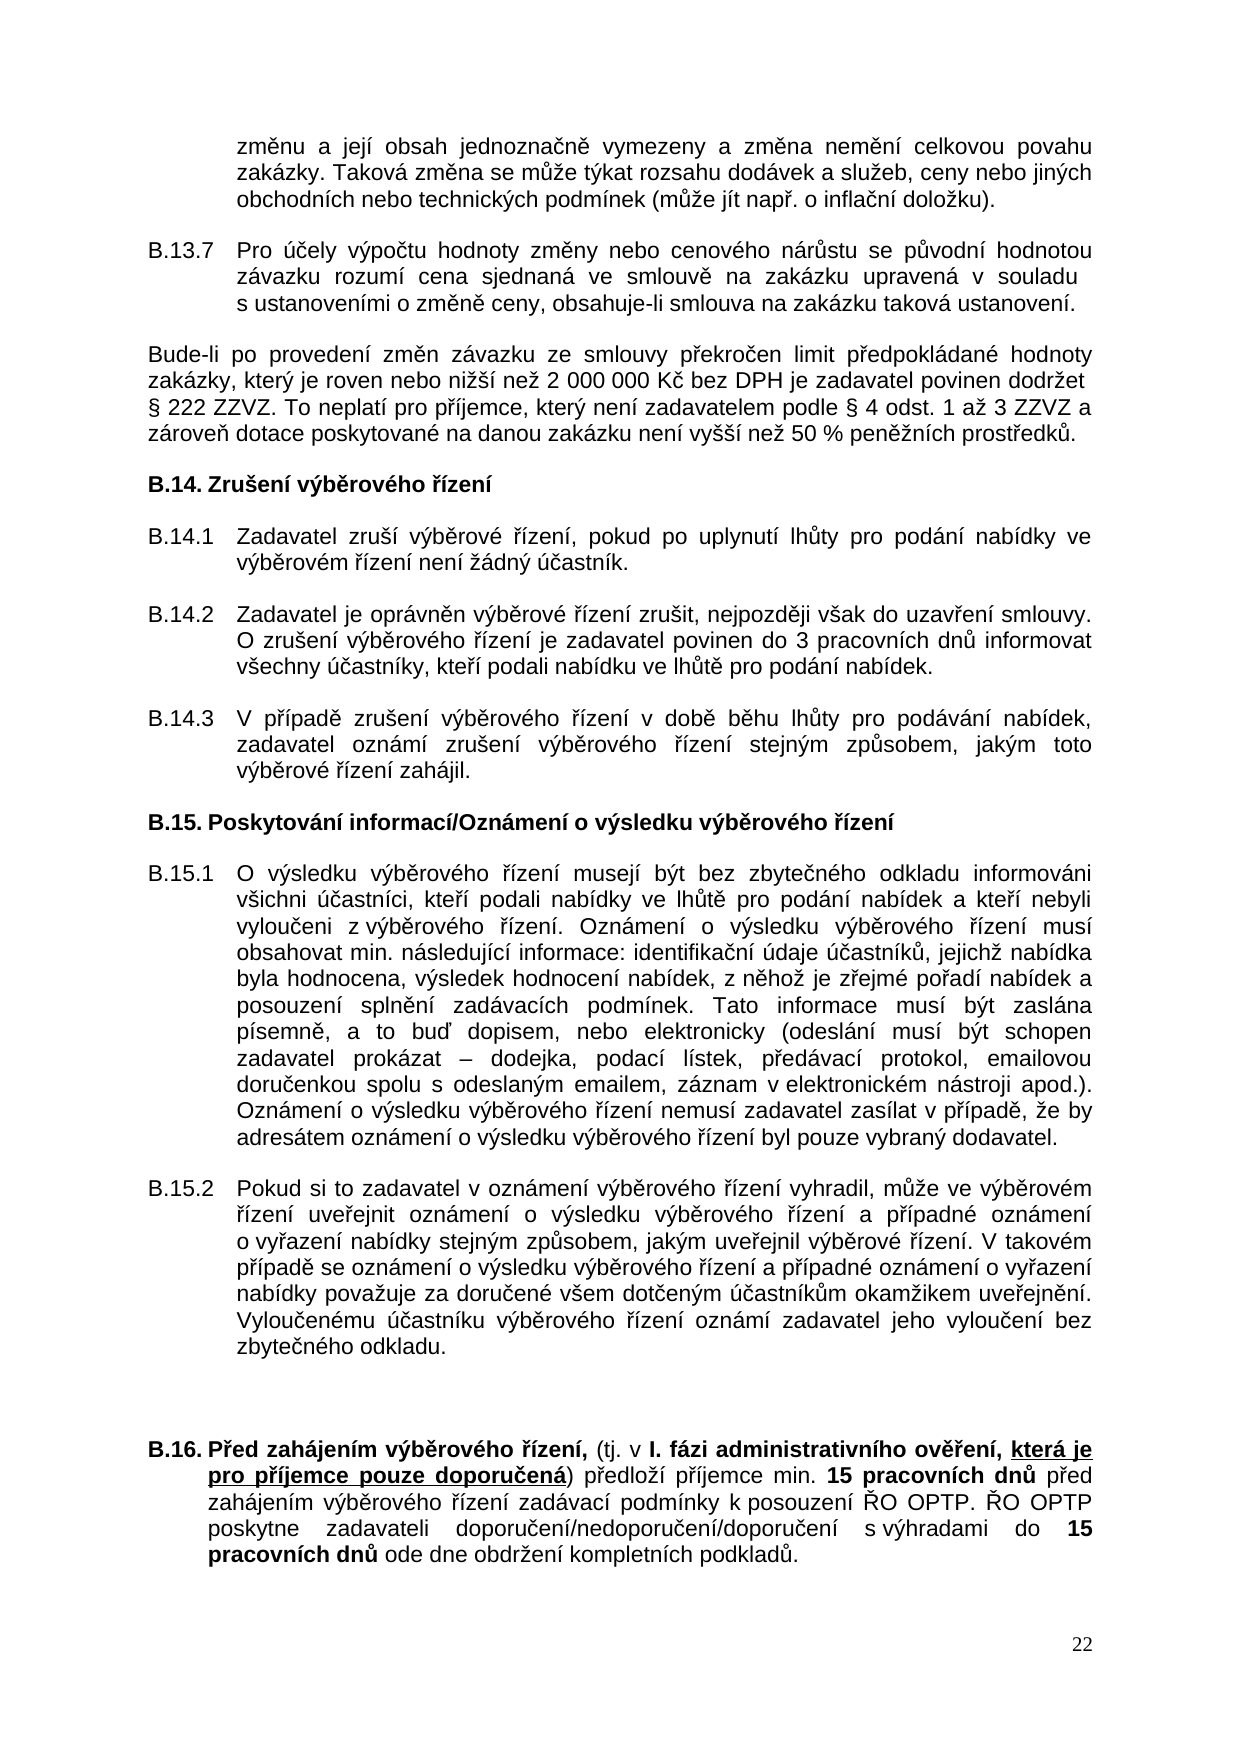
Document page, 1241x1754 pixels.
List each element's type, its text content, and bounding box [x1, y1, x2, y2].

list Zrušení výběrového řízení [148, 471, 1092, 498]
text Bude-li po provedení změn závazku ze smlouvy překročen limit předpokládané hodnoty zakázky, který je roven nebo nižší než 2 000 000 Kč bez DPH je zadavatel povinen dodržet § 222 ZZVZ. To neplatí pro příjemce, který není zadavatelem podle § 4 odst. 1 až 3 ZZVZ a zároveň dotace poskytované na danou zakázku není vyšší než 50 % peněžních prostředků. [148, 341, 1092, 446]
list V případě zrušení výběrového řízení v době běhu lhůty pro podávání nabídek, zadavatel oznámí zrušení výběrového řízení stejným způsobem, jakým toto výběrové řízení zahájil. [148, 704, 1092, 784]
list Zadavatel zruší výběrové řízení, pokud po uplynutí lhůty pro podání nabídky ve výběrovém řízení není žádný účastník. [148, 523, 1092, 576]
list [148, 133, 1092, 212]
list Zadavatel je oprávněn výběrové řízení zrušit, nejpozději však do uzavření smlouvy. O zrušení výběrového řízení je zadavatel povinen do 3 pracovních dnů informovat všechny účastníky, kteří podali nabídku ve lhůtě pro podání nabídek. [148, 601, 1092, 679]
list Poskytování informací/Oznámení o výsledku výběrového řízení [148, 809, 1092, 835]
list Pokud si to zadavatel v oznámení výběrového řízení vyhradil, může ve výběrovém řízení uveřejnit oznámení o výsledku výběrového řízení a případné oznámení o vyřazení nabídky stejným způsobem, jakým uveřejnil výběrové řízení. V takovém případě se oznámení o výsledku výběrového řízení a případné oznámení o vyřazení nabídky považuje za doručené všem dotčeným účastníkům okamžikem uveřejnění. Vyloučenému účastníku výběrového řízení oznámí zadavatel jeho vyloučení bez zbytečného odkladu. [148, 1175, 1092, 1359]
list Pro účely výpočtu hodnoty změny nebo cenového nárůstu se původní hodnotou závazku rozumí cena sjednaná ve smlouvě na zakázku upravená v souladu s ustanoveními o změně ceny, obsahuje-li smlouva na zakázku taková ustanovení. [148, 237, 1092, 316]
list O výsledku výběrového řízení musejí být bez zbytečného odkladu informováni všichni účastníci, kteří podali nabídky ve lhůtě pro podání nabídek a kteří nebyli vyloučeni z výběrového řízení. Oznámení o výsledku výběrového řízení musí obsahovat min. následující informace: identifikační údaje účastníků, jejichž nabídka byla hodnocena, výsledek hodnocení nabídek, z něhož je zřejmé pořadí nabídek a posouzení splnění zadávacích podmínek. Tato informace musí být zaslána písemně, a to buď dopisem, nebo elektronicky (odeslání musí být schopen zadavatel prokázat – dodejka, podací lístek, předávací protokol, emailovou doručenkou spolu s odeslaným emailem, záznam v elektronickém nástroji apod.). Oznámení o výsledku výběrového řízení nemusí zadavatel zasílat v případě, že by adresátem oznámení o výsledku výběrového řízení byl pouze vybraný dodavatel. [148, 860, 1092, 1150]
list Před zahájením výběrového řízení, (tj. v I. fázi administrativního ověření, která je pro příjemce pouze doporučená) předloží příjemce min. 15 pracovních dnů před zahájením výběrového řízení zadávací podmínky k posouzení ŘO OPTP. ŘO OPTP poskytne zadavateli doporučení/nedoporučení/doporučení s výhradami do 15 pracovních dnů ode dne obdržení kompletních podkladů. [148, 1436, 1092, 1567]
